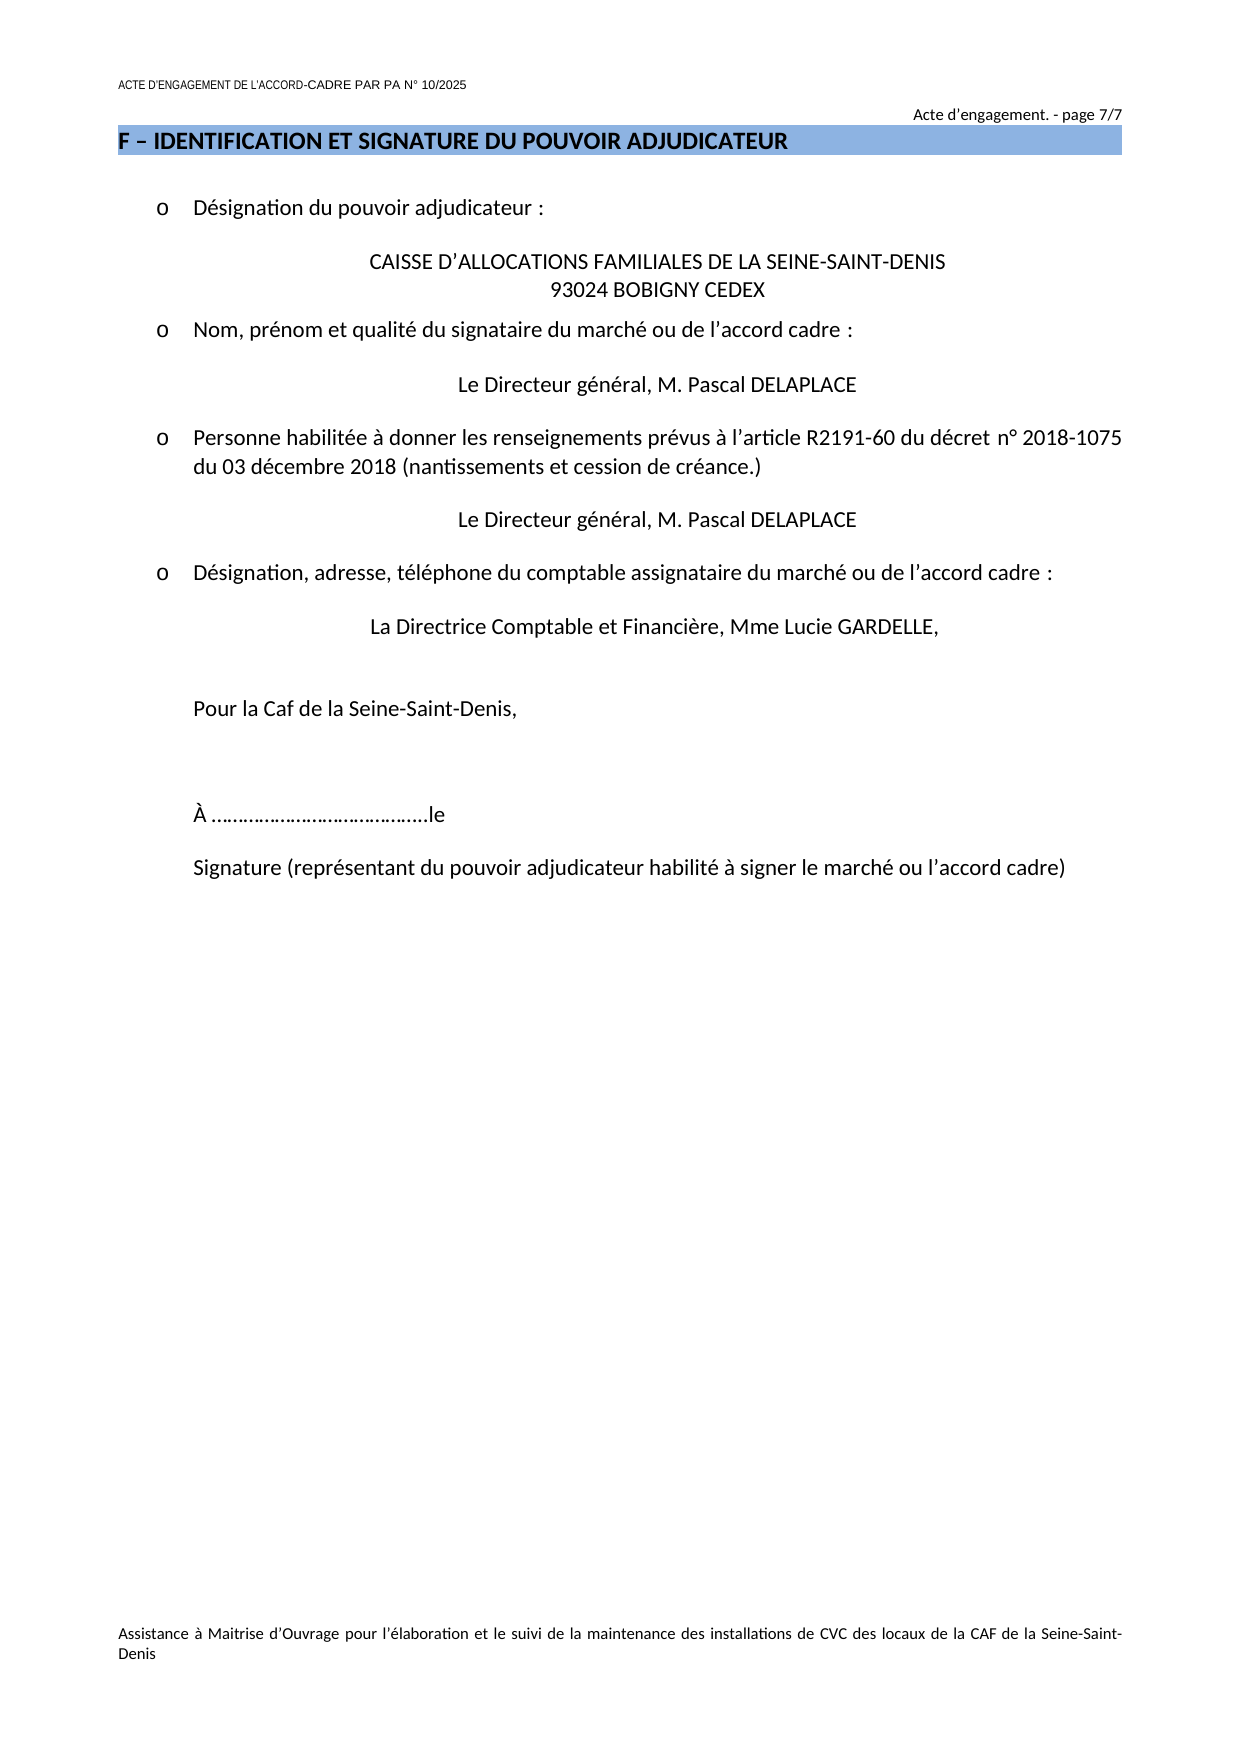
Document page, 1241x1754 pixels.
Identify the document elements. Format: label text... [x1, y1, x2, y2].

text Le Directeur général, M. Pascal DELAPLACE [193, 370, 1122, 398]
text À …………………………………..le [193, 800, 1122, 828]
text Pour la Caf de la Seine-Saint-Denis, [193, 694, 1122, 722]
text Le Directeur général, M. Pascal DELAPLACE [193, 505, 1122, 533]
list Désignation, adresse, téléphone du comptable assignataire du marché ou de l’accord cadre : [156, 558, 1122, 587]
text F – IDENTIFICATION ET SIGNATURE DU POUVOIR ADJUDICATEUR [118, 125, 1122, 155]
list Nom, prénom et qualité du signataire du marché ou de l’accord cadre : [156, 316, 1122, 345]
text 93024 BOBIGNY CEDEX [193, 275, 1122, 303]
list Personne habilitée à donner les renseignements prévus à l’article R2191-60 du décret n° 2018-1075 du 03 décembre 2018 (nantissements et cession de créance.) [156, 423, 1122, 480]
text La Directrice Comptable et Financière, Mme Lucie GARDELLE, [193, 612, 1122, 669]
text Signature (représentant du pouvoir adjudicateur habilité à signer le marché ou l’accord cadre) [193, 853, 1122, 881]
list Désignation du pouvoir adjudicateur : [156, 193, 1122, 222]
text CAISSE D’ALLOCATIONS FAMILIALES DE LA SEINE-SAINT-DENIS [193, 247, 1122, 275]
